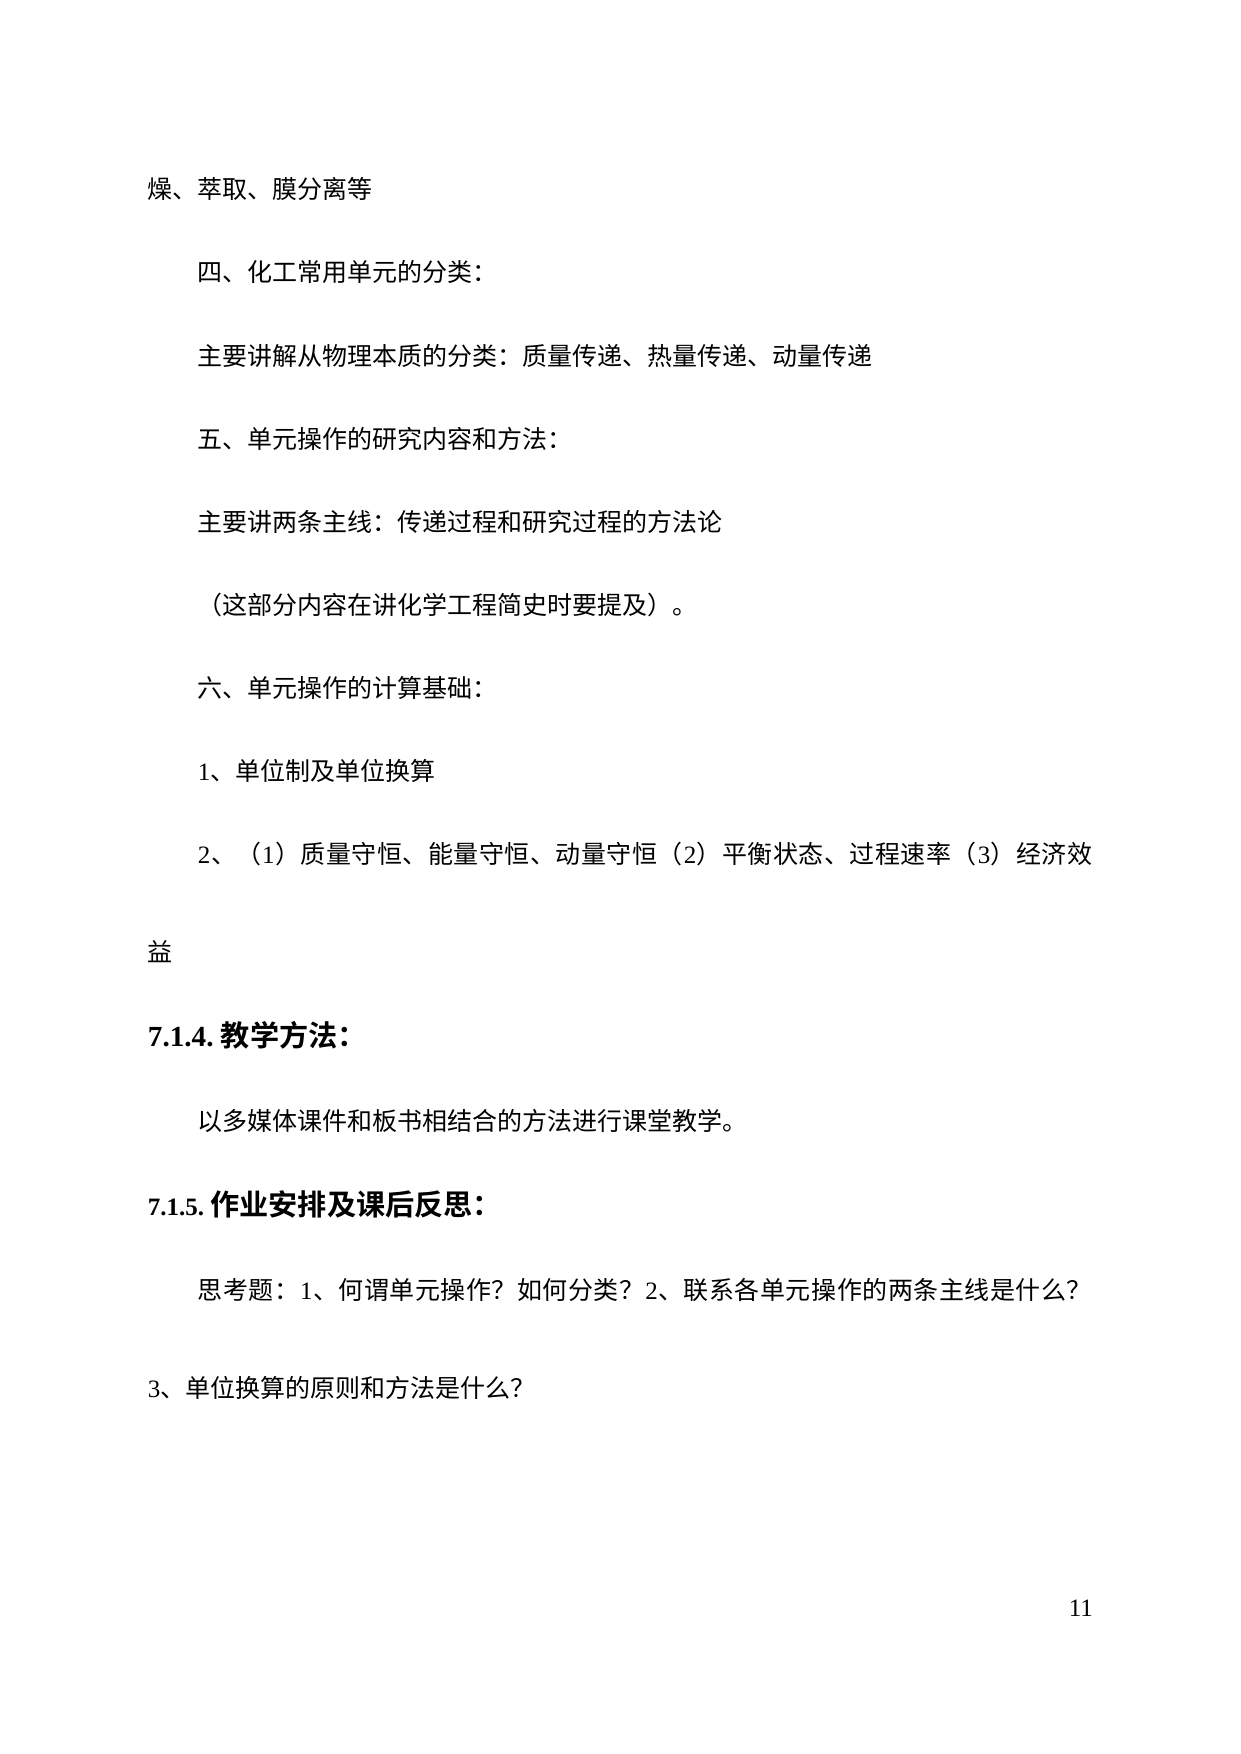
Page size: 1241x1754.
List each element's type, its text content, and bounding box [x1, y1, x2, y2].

text 思考题：1、何谓单元操作？如何分类？2、联系各单元操作的两条主线是什么？3、单位换算的原则和方法是什么？ [148, 1256, 1092, 1419]
text 以多媒体课件和板书相结合的方法进行课堂教学。 [148, 1087, 1092, 1152]
subtitle 教学方法： [148, 1001, 1092, 1066]
text 1、单位制及单位换算 [148, 737, 1092, 802]
text 四、化工常用单元的分类： [148, 238, 1092, 303]
text 六、单元操作的计算基础： [148, 654, 1092, 719]
text 五、单元操作的研究内容和方法： [148, 405, 1092, 470]
text 主要讲解从物理本质的分类：质量传递、热量传递、动量传递 [148, 322, 1092, 387]
text 2、（1）质量守恒、能量守恒、动量守恒（2）平衡状态、过程速率（3）经济效益 [148, 820, 1092, 983]
text （这部分内容在讲化学工程简史时要提及）。 [148, 571, 1092, 636]
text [148, 155, 1092, 220]
text 主要讲两条主线：传递过程和研究过程的方法论 [148, 488, 1092, 553]
subtitle 作业安排及课后反思： [148, 1170, 1092, 1235]
